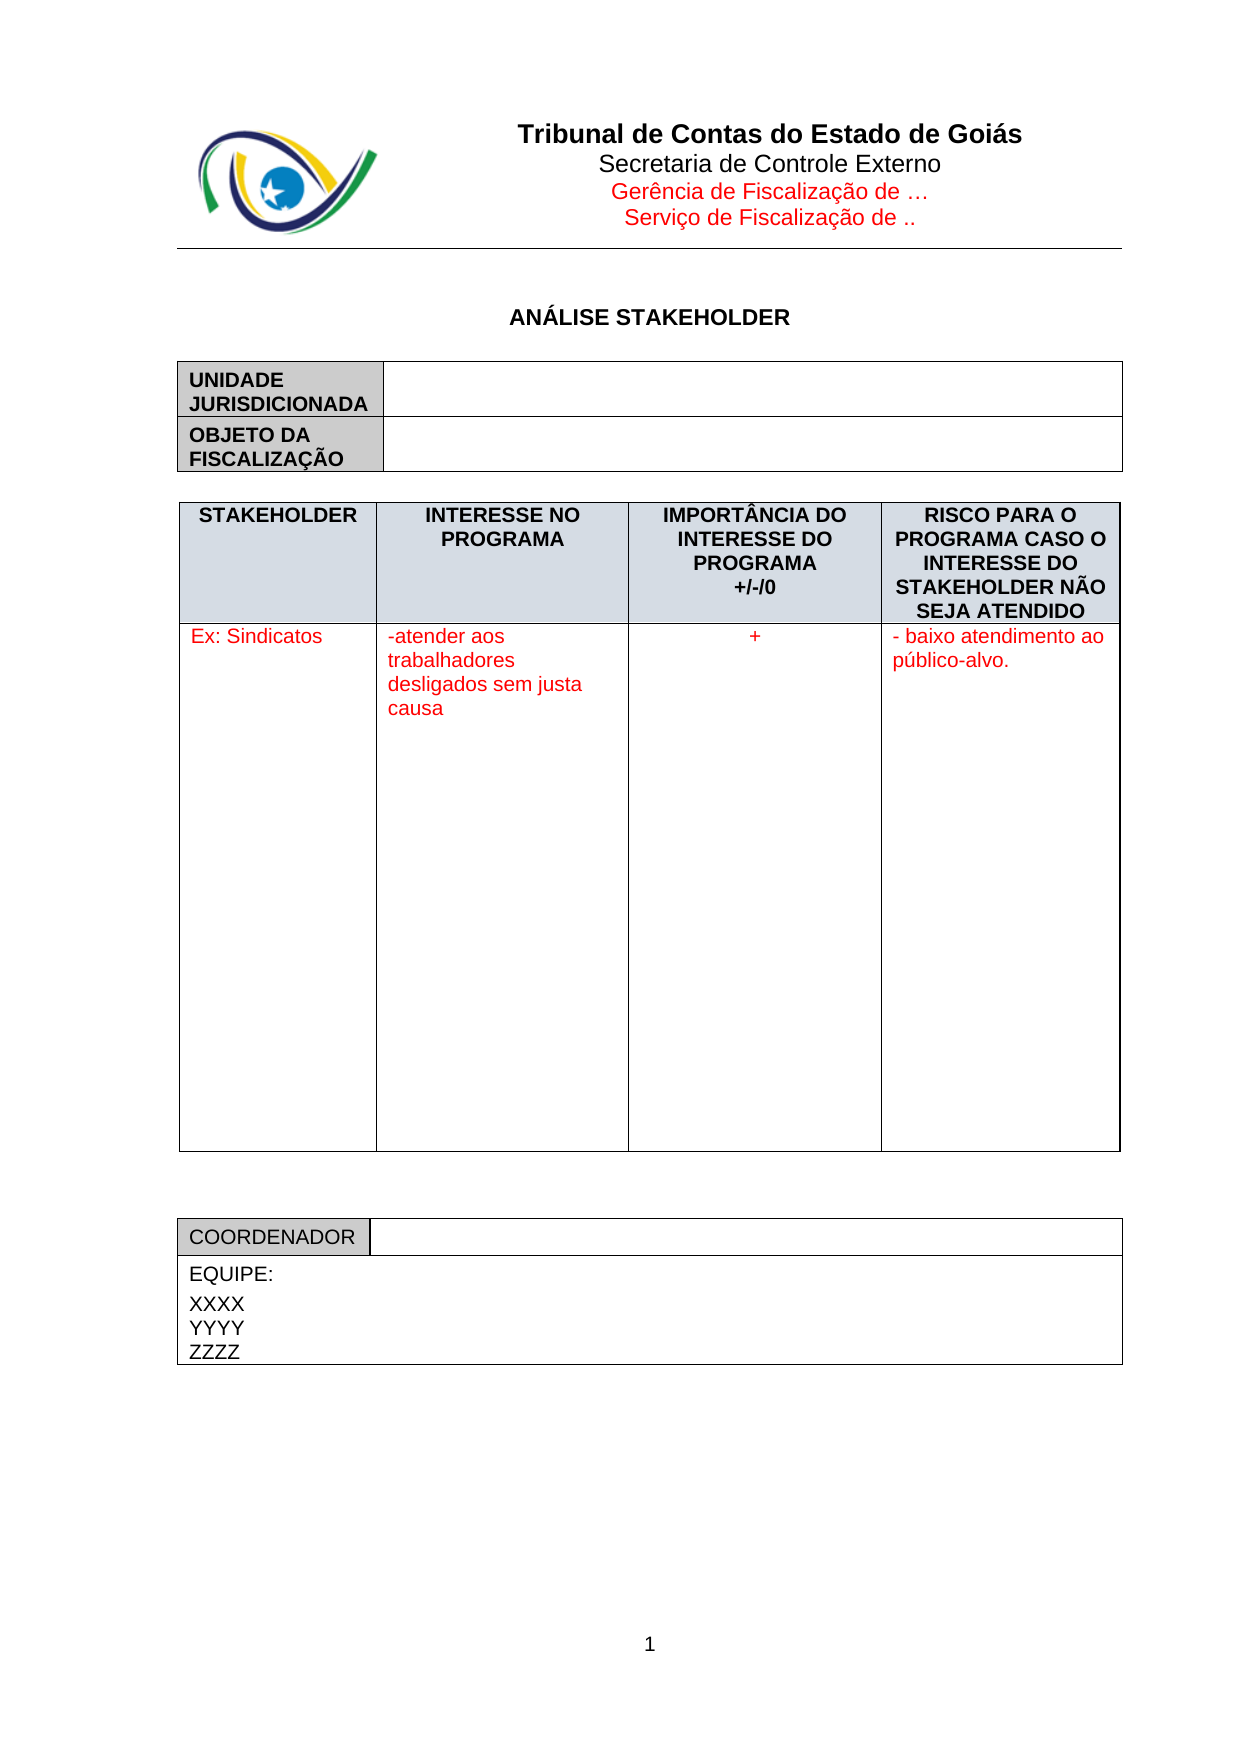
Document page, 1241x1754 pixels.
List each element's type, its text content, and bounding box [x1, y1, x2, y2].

table_cell Ex: Sindicatos [180, 624, 376, 1151]
table_header UNIDADE JURISDICIONADA [178, 362, 383, 416]
table_header [371, 1219, 1122, 1255]
table_cell - baixo atendimento ao público-alvo. [882, 624, 1119, 1151]
table_cell OBJETO DA FISCALIZAÇÃO [178, 417, 383, 471]
table_header COORDENADOR [178, 1219, 369, 1255]
table_header INTERESSE NO PROGRAMA [377, 503, 628, 622]
subtitle ANÁLISE STAKEHOLDER [177, 304, 1122, 331]
table_cell + [629, 624, 881, 1151]
table_header [384, 362, 1122, 416]
table_cell [384, 417, 1122, 471]
table_cell EQUIPE: XXXX YYYY ZZZZ [178, 1256, 1122, 1364]
picture [191, 123, 383, 242]
table_header RISCO PARA O PROGRAMA CASO O INTERESSE DO STAKEHOLDER NÃO SEJA ATENDIDO [882, 503, 1119, 622]
table_cell -atender aos trabalhadores desligados sem justa causa [377, 624, 628, 1151]
table_header STAKEHOLDER [180, 503, 376, 622]
table_header IMPORTÂNCIA DO INTERESSE DO PROGRAMA +/-/0 [629, 503, 881, 622]
